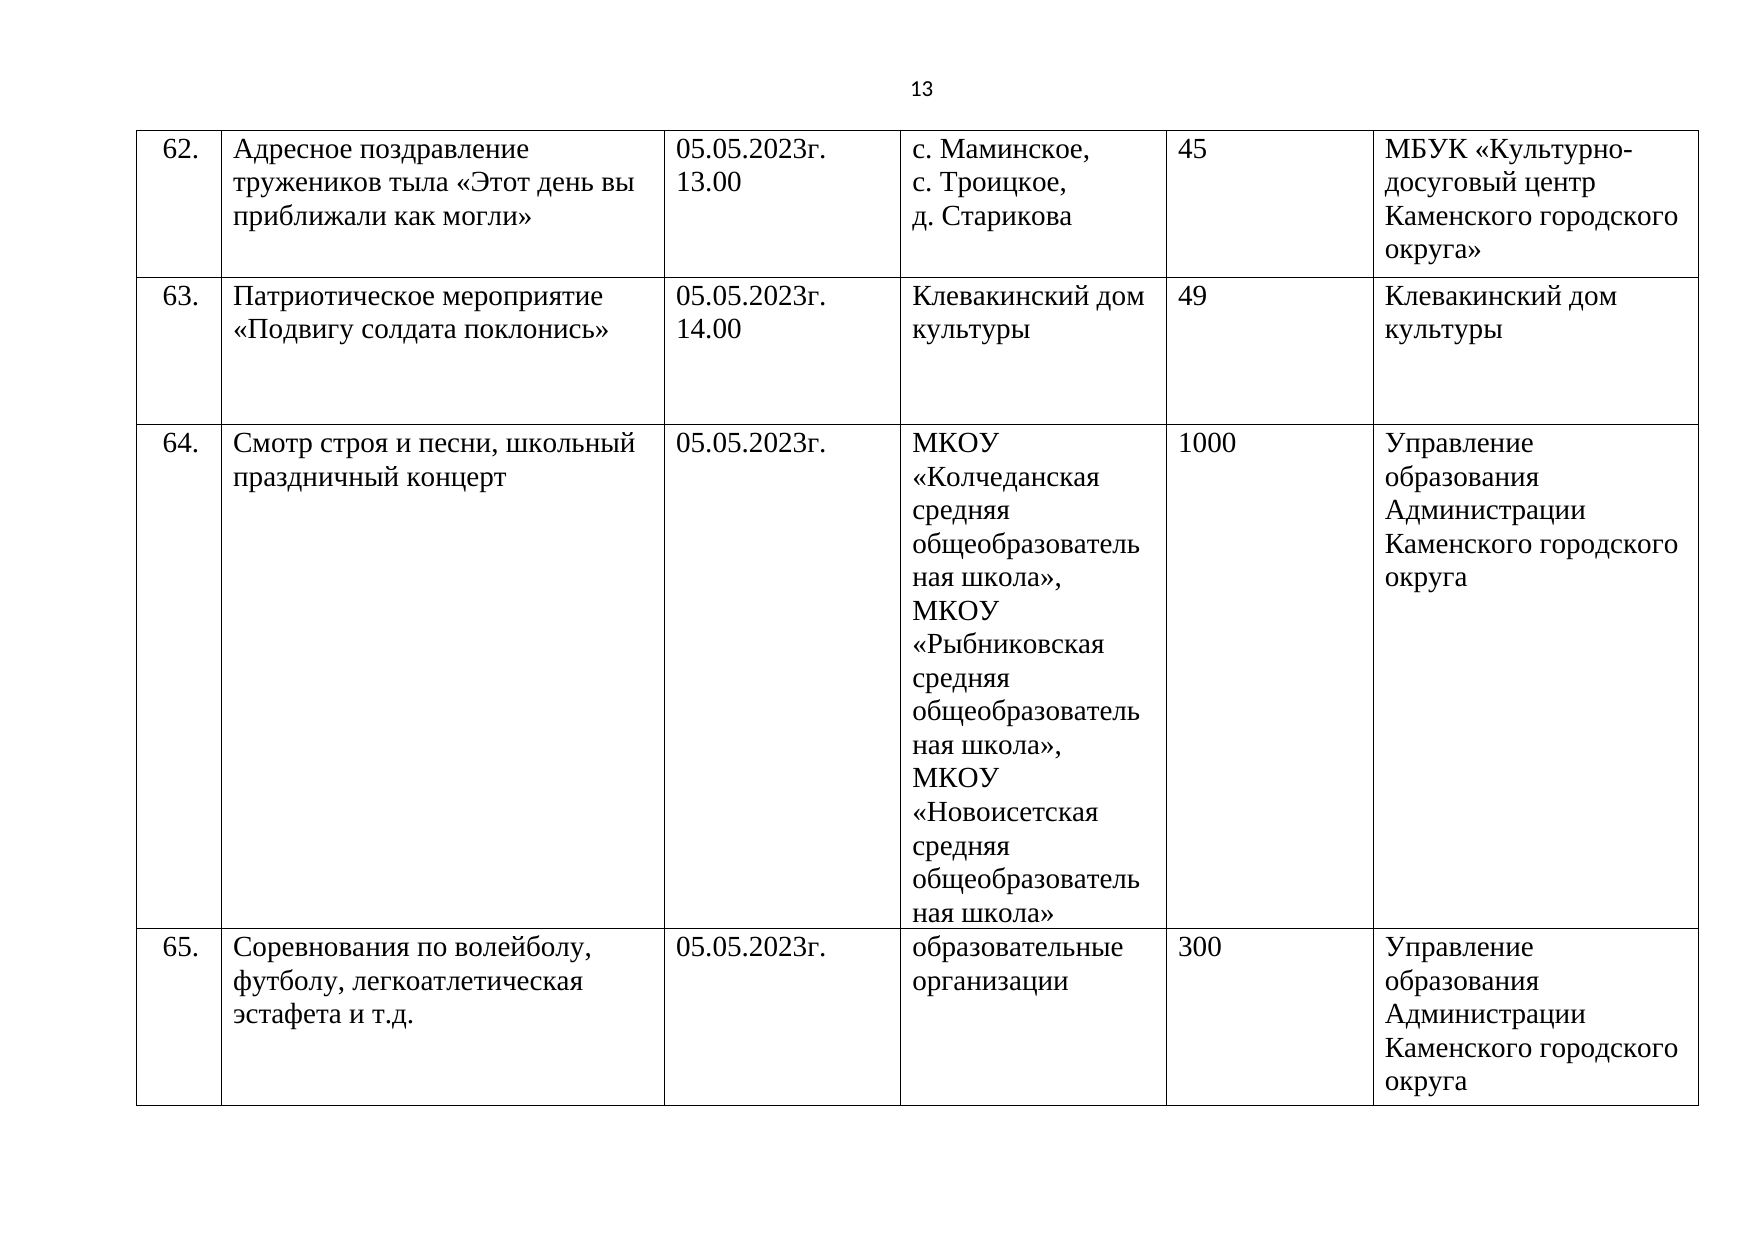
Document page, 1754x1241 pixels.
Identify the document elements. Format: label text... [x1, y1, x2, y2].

table_cell Клевакинский дом культуры [1374, 278, 1698, 424]
table_cell МКОУ «Колчеданская средняя общеобразовательная школа», МКОУ «Рыбниковская средняя общеобразовательная школа», МКОУ «Новоисетская средняя общеобразовательная школа» [901, 425, 1166, 928]
table_cell 05.05.2023г. [665, 425, 900, 928]
table_cell 05.05.2023г. 13.00 [665, 131, 900, 277]
table_cell Соревнования по волейболу, футболу, легкоатлетическая эстафета и т.д. [222, 929, 664, 1104]
table_cell Клевакинский дом культуры [901, 278, 1166, 424]
table_cell [137, 131, 221, 277]
table_cell 05.05.2023г. 14.00 [665, 278, 900, 424]
table_cell Смотр строя и песни, школьный праздничный концерт [222, 425, 664, 928]
table_cell 05.05.2023г. [665, 929, 900, 1104]
table_cell Управление образования Администрации Каменского городского округа [1374, 929, 1698, 1104]
table_cell 1000 [1167, 425, 1373, 928]
table_cell [137, 278, 221, 424]
table_cell 49 [1167, 278, 1373, 424]
table_cell МБУК «Культурно-досуговый центр Каменского городского округа» [1374, 131, 1698, 277]
table_cell Патриотическое мероприятие «Подвигу солдата поклонись» [222, 278, 664, 424]
table_cell Управление образования Администрации Каменского городского округа [1374, 425, 1698, 928]
table_cell [137, 425, 221, 928]
table_cell [137, 929, 221, 1104]
table_cell с. Маминское, с. Троицкое, д. Старикова [901, 131, 1166, 277]
table_cell образовательные организации [901, 929, 1166, 1104]
table_cell 300 [1167, 929, 1373, 1104]
table_cell Адресное поздравление тружеников тыла «Этот день вы приближали как могли» [222, 131, 664, 277]
table_cell 45 [1167, 131, 1373, 277]
